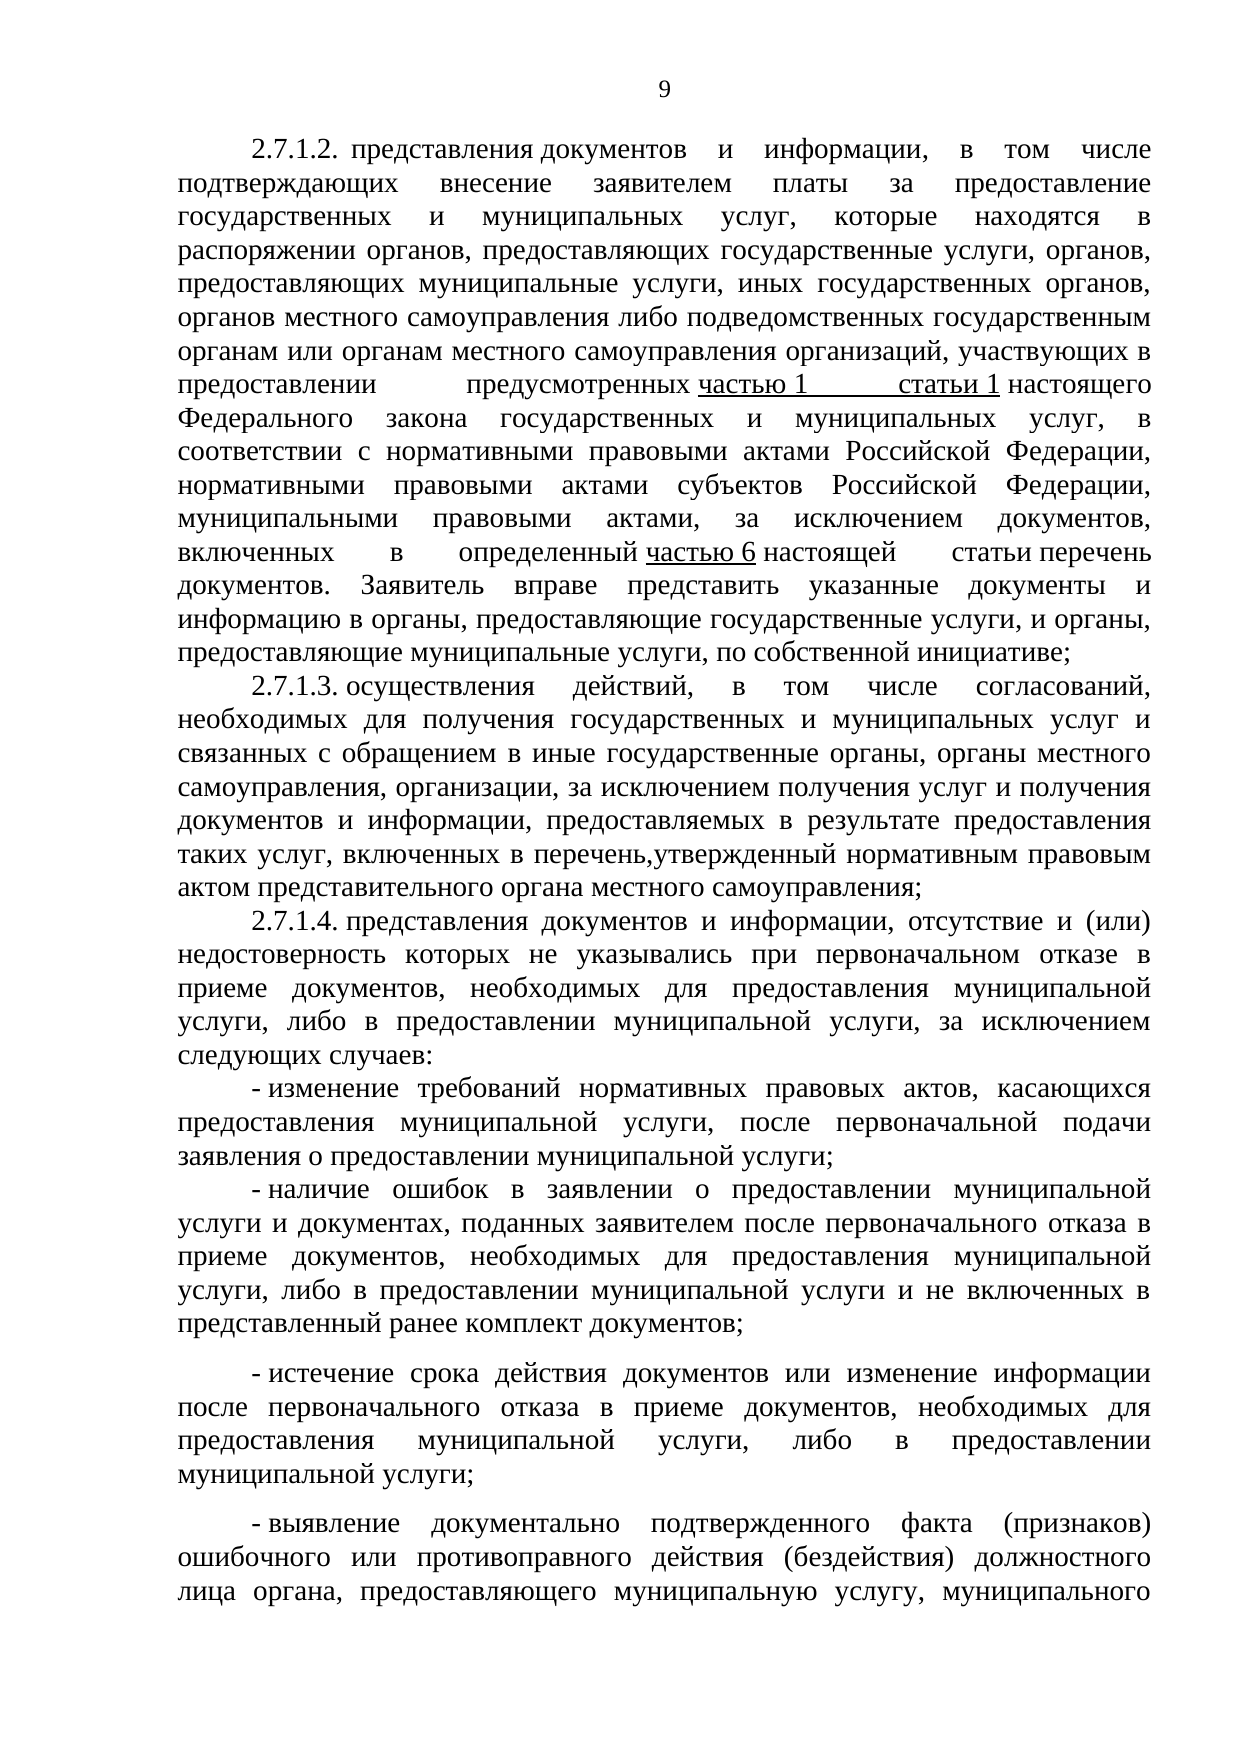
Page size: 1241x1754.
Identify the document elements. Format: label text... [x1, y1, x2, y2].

text - истечение срока действия документов или изменение информации после первоначального отказа в приеме документов, необходимых для предоставления муниципальной услуги, либо в предоставлении муниципальной услуги; [177, 1355, 1152, 1489]
text - изменение требований нормативных правовых актов, касающихся предоставления муниципальной услуги, после первоначальной подачи заявления о предоставлении муниципальной услуги; [177, 1071, 1152, 1171]
text 2.7.1.4. представления документов и информации, отсутствие и (или) недостоверность которых не указывались при первоначальном отказе в приеме документов, необходимых для предоставления муниципальной услуги, либо в предоставлении муниципальной услуги, за исключением следующих случаев: [177, 903, 1152, 1071]
text - наличие ошибок в заявлении о предоставлении муниципальной услуги и документах, поданных заявителем после первоначального отказа в приеме документов, необходимых для предоставления муниципальной услуги, либо в предоставлении муниципальной услуги и не включенных в представленный ранее комплект документов; [177, 1171, 1152, 1339]
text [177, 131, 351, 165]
text 2.7.1.3. осуществления действий, в том числе согласований, необходимых для получения государственных и муниципальных услуг и связанных с обращением в иные государственные органы, органы местного самоуправления, организации, за исключением получения услуг и получения документов и информации, предоставляемых в результате предоставления таких услуг, включенных в перечень,утвержденный нормативным правовым актом представительного органа местного самоуправления; [177, 668, 1152, 903]
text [177, 1506, 1152, 1606]
